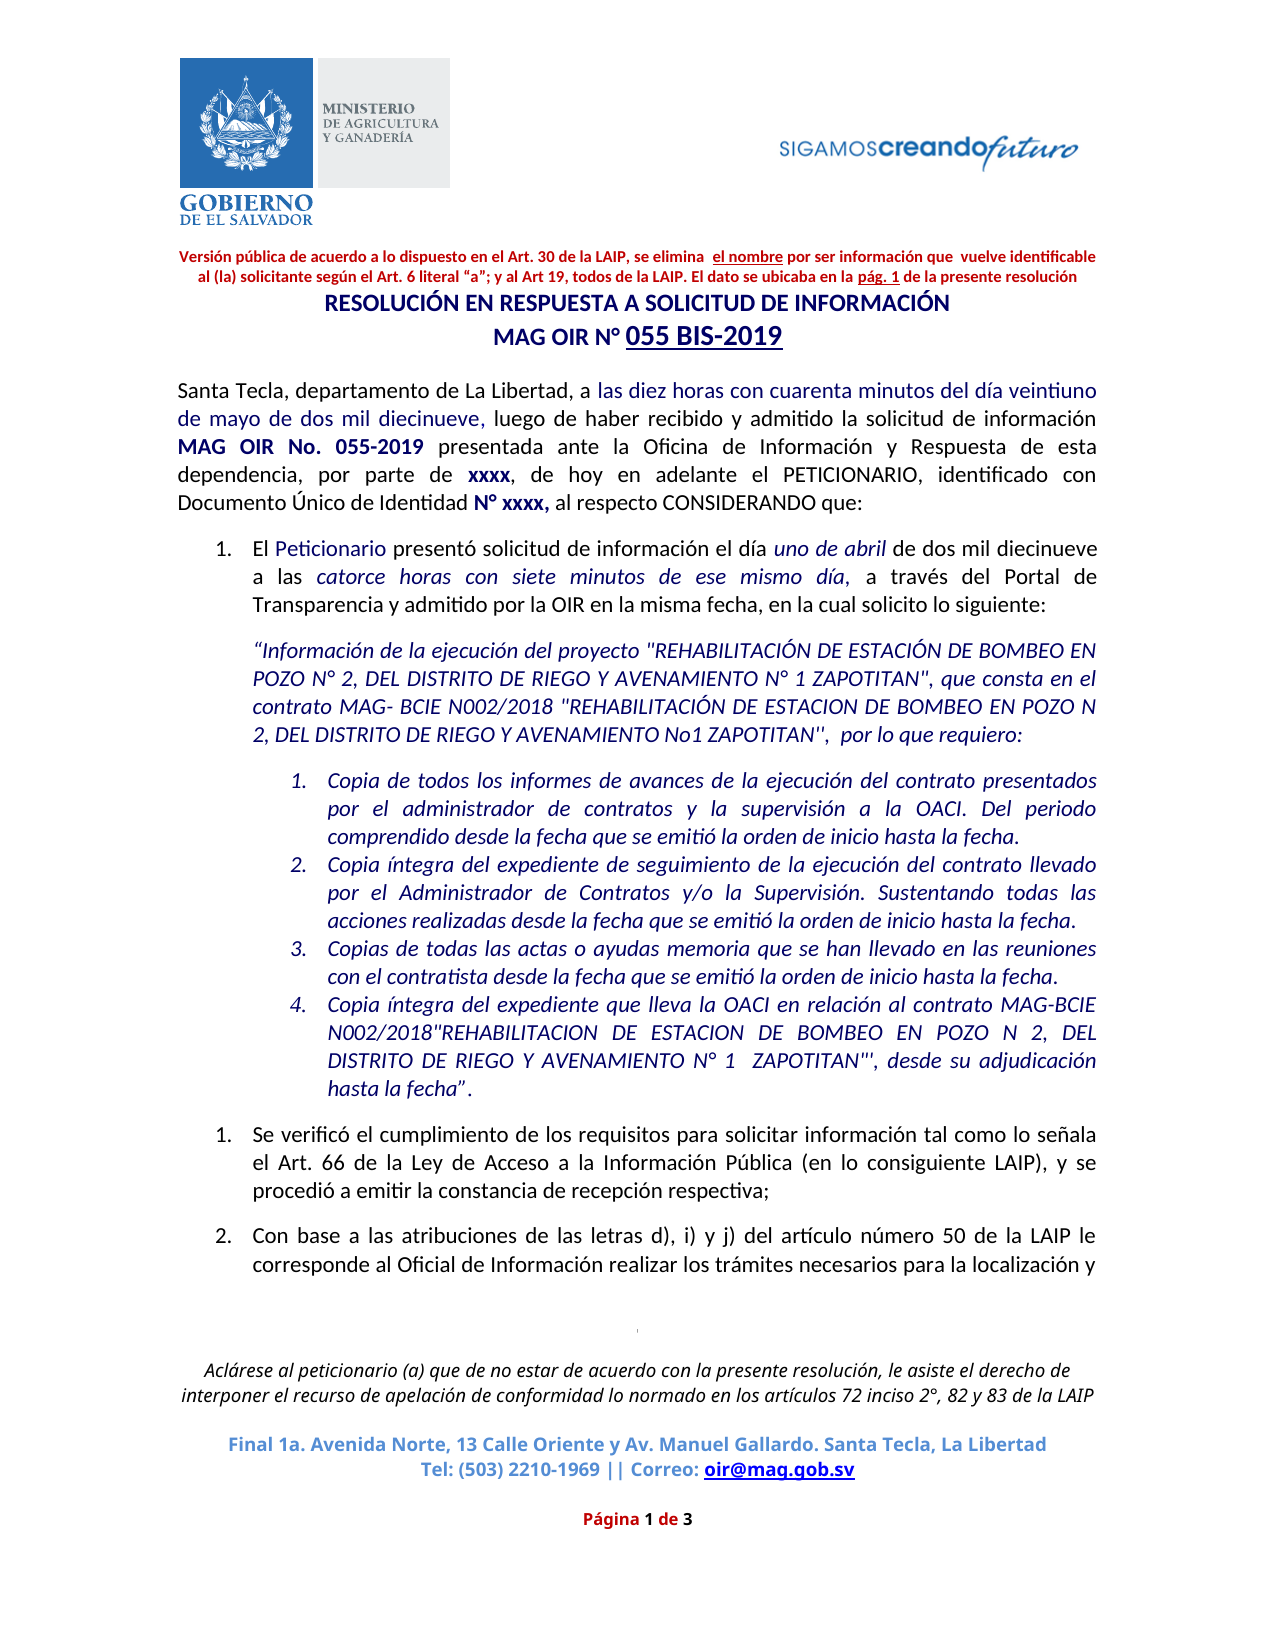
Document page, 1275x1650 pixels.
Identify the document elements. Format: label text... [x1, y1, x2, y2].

list Copia íntegra del expediente de seguimiento de la ejecución del contrato llevado por el Administrador de Contratos y/o la Supervisión. Sustentando todas las acciones realizadas desde la fecha que se emitió la orden de inicio hasta la fecha. [290, 850, 1098, 934]
text Versión pública de acuerdo a lo dispuesto en el Art. 30 de la LAIP, se elimina el nombre por ser información que vuelve identificable al (la) solicitante según el Art. 6 literal “a”; y al Art 19, todos de la LAIP. El dato se ubicaba en la pág. 1 de la presente resolución [177, 246, 1098, 287]
list Copia de todos los informes de avances de la ejecución del contrato presentados por el administrador de contratos y la supervisión a la OACI. Del periodo comprendido desde la fecha que se emitió la orden de inicio hasta la fecha. [290, 766, 1098, 850]
list Copia íntegra del expediente que lleva la OACI en relación al contrato MAG-BCIE N002/2018"REHABILITACION DE ESTACION DE BOMBEO EN POZO N 2, DEL DISTRITO DE RIEGO Y AVENAMIENTO N° 1 ZAPOTITAN"', desde su adjudicación hasta la fecha”. [290, 990, 1098, 1102]
list Se verificó el cumplimiento de los requisitos para solicitar información tal como lo señala el Art. 66 de la Ley de Acceso a la Información Pública (en lo consiguiente LAIP), y se procedió a emitir la constancia de recepción respectiva; [215, 1120, 1098, 1204]
text MAG OIR N° 055 BIS-2019 [177, 317, 1098, 353]
text Santa Tecla, departamento de La Libertad, a las diez horas con cuarenta minutos del día veintiuno de mayo de dos mil diecinueve, luego de haber recibido y admitido la solicitud de información MAG OIR No. 055-2019 presentada ante la Oficina de Información y Respuesta de esta dependencia, por parte de xxxx, de hoy en adelante el PETICIONARIO, identificado con Documento Único de Identidad N° xxxx, al respecto CONSIDERANDO que: [177, 376, 1098, 516]
list Copias de todas las actas o ayudas memoria que se han llevado en las reuniones con el contratista desde la fecha que se emitió la orden de inicio hasta la fecha. [290, 934, 1098, 990]
text RESOLUCIÓN EN RESPUESTA A SOLICITUD DE INFORMACIÓN [177, 287, 1098, 317]
list El Peticionario presentó solicitud de información el día uno de abril de dos mil diecinueve a las catorce horas con siete minutos de ese mismo día, a través del Portal de Transparencia y admitido por la OIR en la misma fecha, en la cual solicito lo siguiente: [215, 534, 1098, 618]
picture [756, 104, 1104, 186]
list “Información de la ejecución del proyecto "REHABILITACIÓN DE ESTACIÓN DE BOMBEO EN POZO N° 2, DEL DISTRITO DE RIEGO Y AVENAMIENTO N° 1 ZAPOTITAN", que consta en el contrato MAG- BCIE N002/2018 "REHABILITACIÓN DE ESTACION DE BOMBEO EN POZO N 2, DEL DISTRITO DE RIEGO Y AVENAMIENTO No1 ZAPOTITAN'', por lo que requiero: [252, 636, 1098, 748]
